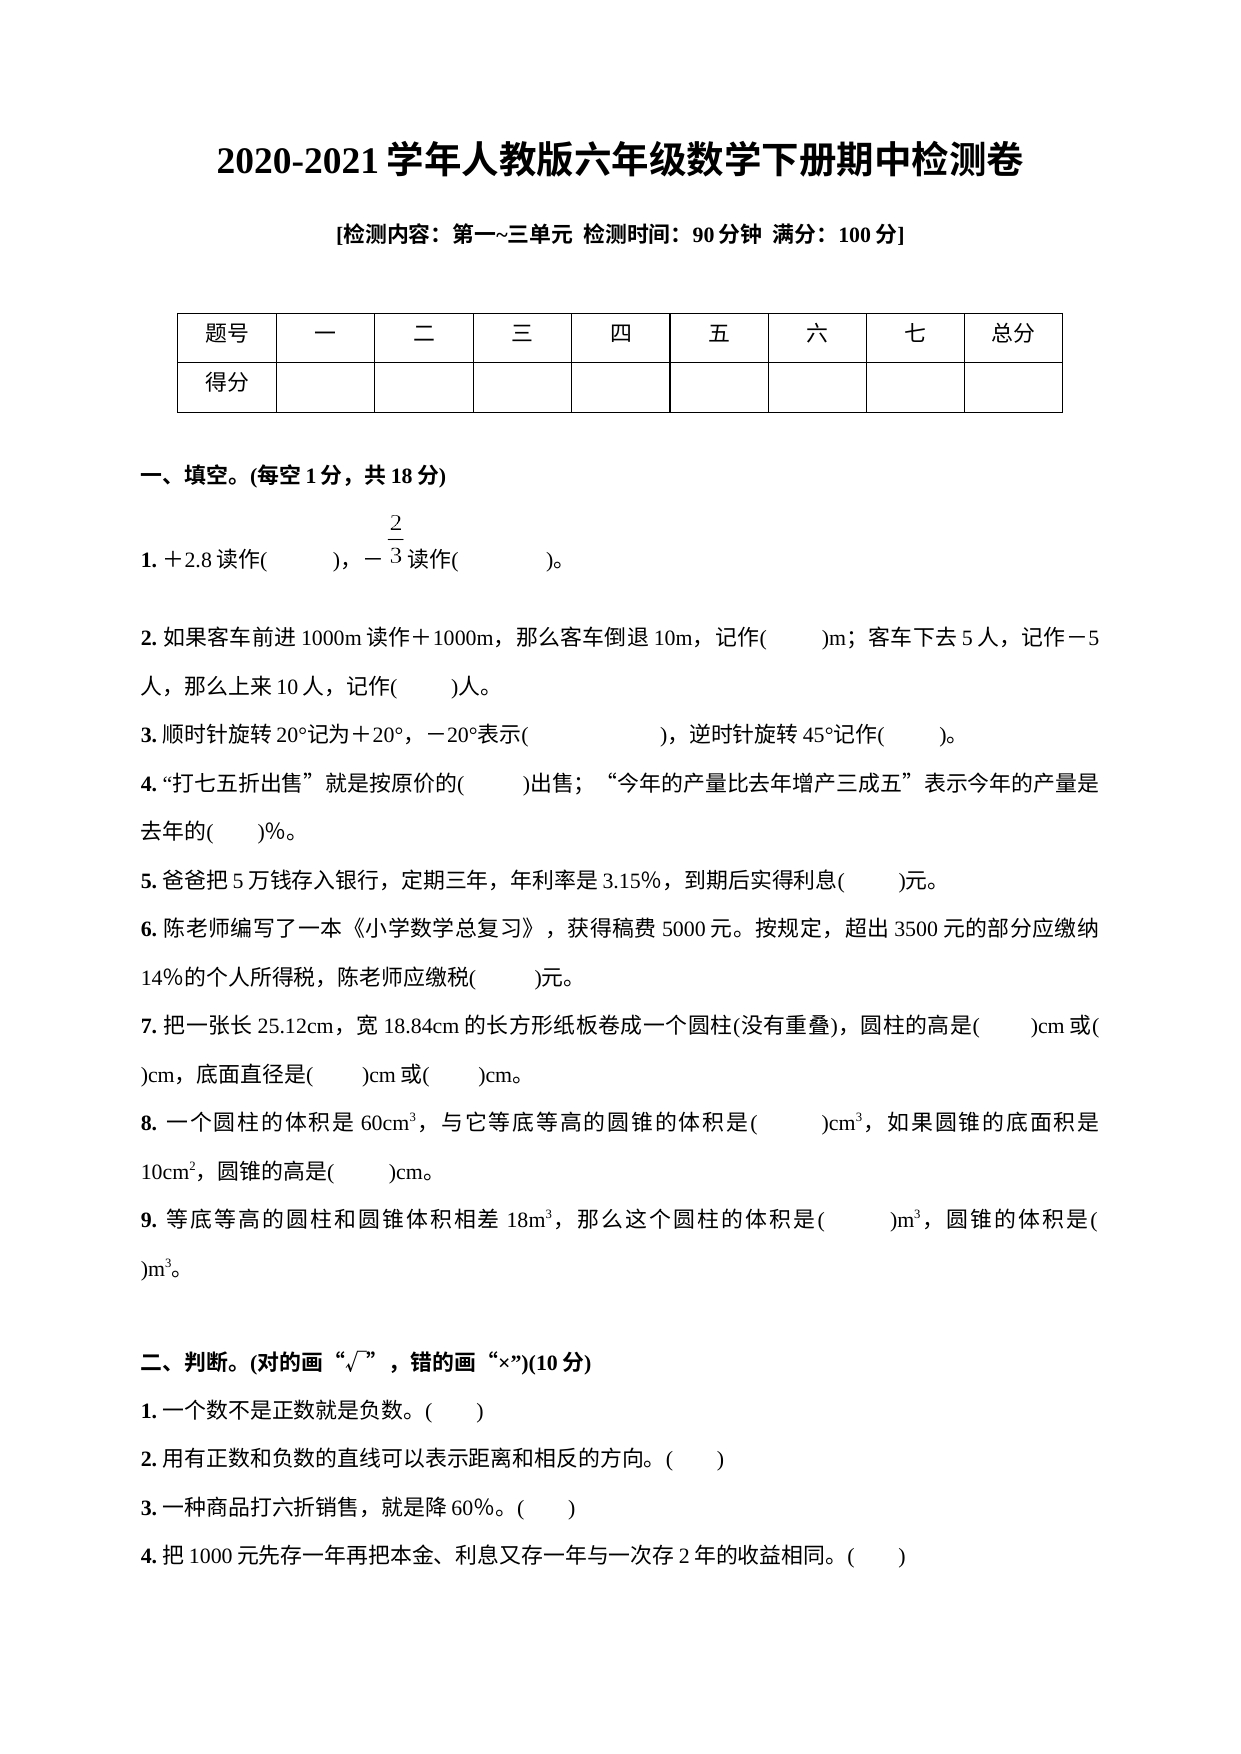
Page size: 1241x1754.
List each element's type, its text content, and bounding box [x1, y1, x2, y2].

table_cell [277, 363, 374, 412]
text 二、判断。(对的画“√”，错的画“×”)(10分) [141, 1344, 1100, 1377]
table_cell [867, 363, 964, 412]
table_cell [474, 363, 571, 412]
text 1. 一个数不是正数就是负数。( ) [141, 1392, 1100, 1425]
table_header 七 [867, 314, 964, 362]
text 3. 顺时针旋转20°记为＋20°，－20°表示( )，逆时针旋转45°记作( )。 [141, 717, 1100, 749]
table_cell 得分 [178, 363, 276, 412]
table_header 五 [671, 314, 768, 362]
text 4. 把1000元先存一年再把本金、利息又存一年与一次存2年的收益相同。( ) [141, 1537, 1100, 1570]
table_cell [671, 363, 768, 412]
table_header 题号 [178, 314, 276, 362]
text [检测内容：第一~三单元 检测时间：90分钟 满分：100分] [141, 217, 1100, 249]
table_header 二 [375, 314, 473, 362]
text 8. 一个圆柱的体积是60cm3，与它等底等高的圆锥的体积是( )cm3，如果圆锥的底面积是10cm2，圆锥的高是( )cm。 [141, 1105, 1100, 1186]
table_header 四 [572, 314, 669, 362]
text 6. 陈老师编写了一本《小学数学总复习》，获得稿费5000元。按规定，超出3500元的部分应缴纳14％的个人所得税，陈老师应缴税( )元。 [141, 911, 1100, 992]
table_header 六 [769, 314, 866, 362]
table_cell [769, 363, 866, 412]
text 2. 用有正数和负数的直线可以表示距离和相反的方向。( ) [141, 1441, 1100, 1473]
table_cell [375, 363, 473, 412]
text 3. 一种商品打六折销售，就是降60％。( ) [141, 1489, 1100, 1522]
table_header 总分 [965, 314, 1062, 362]
text 2. 如果客车前进1000m读作＋1000m，那么客车倒退10m，记作( )m；客车下去5人，记作－5人，那么上来10人，记作( )人。 [141, 620, 1100, 701]
table_header 一 [277, 314, 374, 362]
text 7. 把一张长25.12cm，宽18.84cm的长方形纸板卷成一个圆柱(没有重叠)，圆柱的高是( )cm或( )cm，底面直径是( )cm或( )cm。 [141, 1008, 1100, 1089]
text 9. 等底等高的圆柱和圆锥体积相差18m3，那么这个圆柱的体积是( )m3，圆锥的体积是( )m3。 [141, 1202, 1100, 1283]
text 一、填空。(每空1分，共18分) [141, 458, 1100, 491]
text 4. “打七五折出售”就是按原价的( )出售；“今年的产量比去年增产三成五”表示今年的产量是去年的( )％。 [141, 765, 1100, 846]
text 2020-2021学年人教版六年级数学下册期中检测卷 [141, 125, 1100, 190]
table_header 三 [474, 314, 571, 362]
table_cell [572, 363, 669, 412]
text 5. 爸爸把5万钱存入银行，定期三年，年利率是3.15％，到期后实得利息( )元。 [141, 862, 1100, 895]
text 1. ＋2.8读作( )，－读作( )。 [141, 506, 1100, 604]
table_cell [965, 363, 1062, 412]
